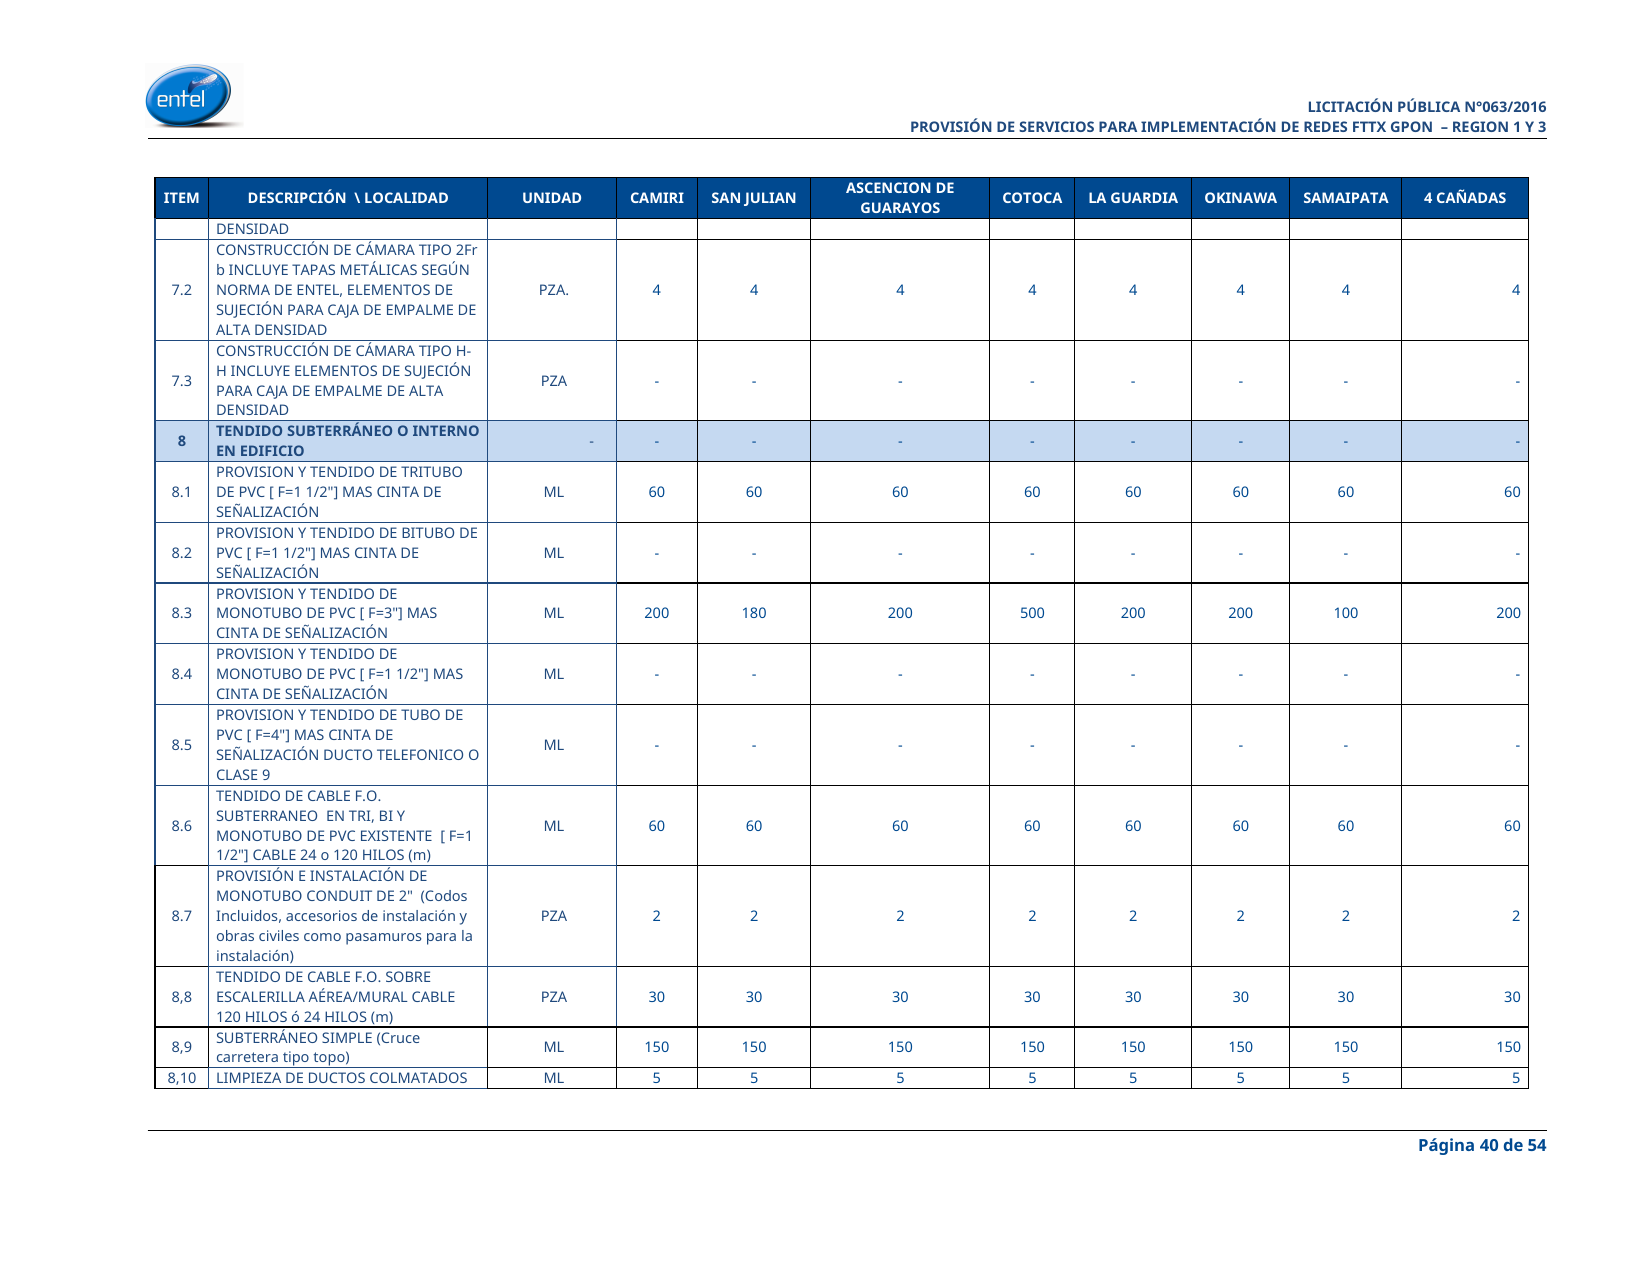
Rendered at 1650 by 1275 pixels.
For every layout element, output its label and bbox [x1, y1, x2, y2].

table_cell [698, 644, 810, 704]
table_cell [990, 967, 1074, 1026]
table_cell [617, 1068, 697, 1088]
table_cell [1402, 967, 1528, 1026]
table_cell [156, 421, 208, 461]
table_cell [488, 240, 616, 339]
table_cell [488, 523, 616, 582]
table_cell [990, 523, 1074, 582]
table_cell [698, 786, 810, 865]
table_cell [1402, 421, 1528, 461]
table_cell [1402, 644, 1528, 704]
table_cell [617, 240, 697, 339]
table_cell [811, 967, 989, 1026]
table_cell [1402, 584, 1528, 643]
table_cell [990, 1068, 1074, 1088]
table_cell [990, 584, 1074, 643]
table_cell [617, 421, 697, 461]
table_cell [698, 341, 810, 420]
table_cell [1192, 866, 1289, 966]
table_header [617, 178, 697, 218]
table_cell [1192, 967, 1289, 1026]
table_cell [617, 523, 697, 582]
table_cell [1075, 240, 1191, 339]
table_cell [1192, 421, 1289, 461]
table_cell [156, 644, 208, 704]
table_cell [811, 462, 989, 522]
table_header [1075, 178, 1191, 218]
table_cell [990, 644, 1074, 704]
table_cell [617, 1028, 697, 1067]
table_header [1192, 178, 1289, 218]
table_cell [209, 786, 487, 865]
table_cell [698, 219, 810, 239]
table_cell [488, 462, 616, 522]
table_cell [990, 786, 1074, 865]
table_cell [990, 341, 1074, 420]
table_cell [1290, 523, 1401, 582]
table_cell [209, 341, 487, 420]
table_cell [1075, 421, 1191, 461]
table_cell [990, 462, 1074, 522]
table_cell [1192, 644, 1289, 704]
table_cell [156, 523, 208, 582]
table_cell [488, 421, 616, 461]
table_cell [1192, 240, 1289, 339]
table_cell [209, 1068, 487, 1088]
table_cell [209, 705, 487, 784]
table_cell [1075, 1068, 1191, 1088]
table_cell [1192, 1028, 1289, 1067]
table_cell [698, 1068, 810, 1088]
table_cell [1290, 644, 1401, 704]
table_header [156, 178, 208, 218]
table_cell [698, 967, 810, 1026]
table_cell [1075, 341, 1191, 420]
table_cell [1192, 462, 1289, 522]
picture [145, 63, 244, 128]
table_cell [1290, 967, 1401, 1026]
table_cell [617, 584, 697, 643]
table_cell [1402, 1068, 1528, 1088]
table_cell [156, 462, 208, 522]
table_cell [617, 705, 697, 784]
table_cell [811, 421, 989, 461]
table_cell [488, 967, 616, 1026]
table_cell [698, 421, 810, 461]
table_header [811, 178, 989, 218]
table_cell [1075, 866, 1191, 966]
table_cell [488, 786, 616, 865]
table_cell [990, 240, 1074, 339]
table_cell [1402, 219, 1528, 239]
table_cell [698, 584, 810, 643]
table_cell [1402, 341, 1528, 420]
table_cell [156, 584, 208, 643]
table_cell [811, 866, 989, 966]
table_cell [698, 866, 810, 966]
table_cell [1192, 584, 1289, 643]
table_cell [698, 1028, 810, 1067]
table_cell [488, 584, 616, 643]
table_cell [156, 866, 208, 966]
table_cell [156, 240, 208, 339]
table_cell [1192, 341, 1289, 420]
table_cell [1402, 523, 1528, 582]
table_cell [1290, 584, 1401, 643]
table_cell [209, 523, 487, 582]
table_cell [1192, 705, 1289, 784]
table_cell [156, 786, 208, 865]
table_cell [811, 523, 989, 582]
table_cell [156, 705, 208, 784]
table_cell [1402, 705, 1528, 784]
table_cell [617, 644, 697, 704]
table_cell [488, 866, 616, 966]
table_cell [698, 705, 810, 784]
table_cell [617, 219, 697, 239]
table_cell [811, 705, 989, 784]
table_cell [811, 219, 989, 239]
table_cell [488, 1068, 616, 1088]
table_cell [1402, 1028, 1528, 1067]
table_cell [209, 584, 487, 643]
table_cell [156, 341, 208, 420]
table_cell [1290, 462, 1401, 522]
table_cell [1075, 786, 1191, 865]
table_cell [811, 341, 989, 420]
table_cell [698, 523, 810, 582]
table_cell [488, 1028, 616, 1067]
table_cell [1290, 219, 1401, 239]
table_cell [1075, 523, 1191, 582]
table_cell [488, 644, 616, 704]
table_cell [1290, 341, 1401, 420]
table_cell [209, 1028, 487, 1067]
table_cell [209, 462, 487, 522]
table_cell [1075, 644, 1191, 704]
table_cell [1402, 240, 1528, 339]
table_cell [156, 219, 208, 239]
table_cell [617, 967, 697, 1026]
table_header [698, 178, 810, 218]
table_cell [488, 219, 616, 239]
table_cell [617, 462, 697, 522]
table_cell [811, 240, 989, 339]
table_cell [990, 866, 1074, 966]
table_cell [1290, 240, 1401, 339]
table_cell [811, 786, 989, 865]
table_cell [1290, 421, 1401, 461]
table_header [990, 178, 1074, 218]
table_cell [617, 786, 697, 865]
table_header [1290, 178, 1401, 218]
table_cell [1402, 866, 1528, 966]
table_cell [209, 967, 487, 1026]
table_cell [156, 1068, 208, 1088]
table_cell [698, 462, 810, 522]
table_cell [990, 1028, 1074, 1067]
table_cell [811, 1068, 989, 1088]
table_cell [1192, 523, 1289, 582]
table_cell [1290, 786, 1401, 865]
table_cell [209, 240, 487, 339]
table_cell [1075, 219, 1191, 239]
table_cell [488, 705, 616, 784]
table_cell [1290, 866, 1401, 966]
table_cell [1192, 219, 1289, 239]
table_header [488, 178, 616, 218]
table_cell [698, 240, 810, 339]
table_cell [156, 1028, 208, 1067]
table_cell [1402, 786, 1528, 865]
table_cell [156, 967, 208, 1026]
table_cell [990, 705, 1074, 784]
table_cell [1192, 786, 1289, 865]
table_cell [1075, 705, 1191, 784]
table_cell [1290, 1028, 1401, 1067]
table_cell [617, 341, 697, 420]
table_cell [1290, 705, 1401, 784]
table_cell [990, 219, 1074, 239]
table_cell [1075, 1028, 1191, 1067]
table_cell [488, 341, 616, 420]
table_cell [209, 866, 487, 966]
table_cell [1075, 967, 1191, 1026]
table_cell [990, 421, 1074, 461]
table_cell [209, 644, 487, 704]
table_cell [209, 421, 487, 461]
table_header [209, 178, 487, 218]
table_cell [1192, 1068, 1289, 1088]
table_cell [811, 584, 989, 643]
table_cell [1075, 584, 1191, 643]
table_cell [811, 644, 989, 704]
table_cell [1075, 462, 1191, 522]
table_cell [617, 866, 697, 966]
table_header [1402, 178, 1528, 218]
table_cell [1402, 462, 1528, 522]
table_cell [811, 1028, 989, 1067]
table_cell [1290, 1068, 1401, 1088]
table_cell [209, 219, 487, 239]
